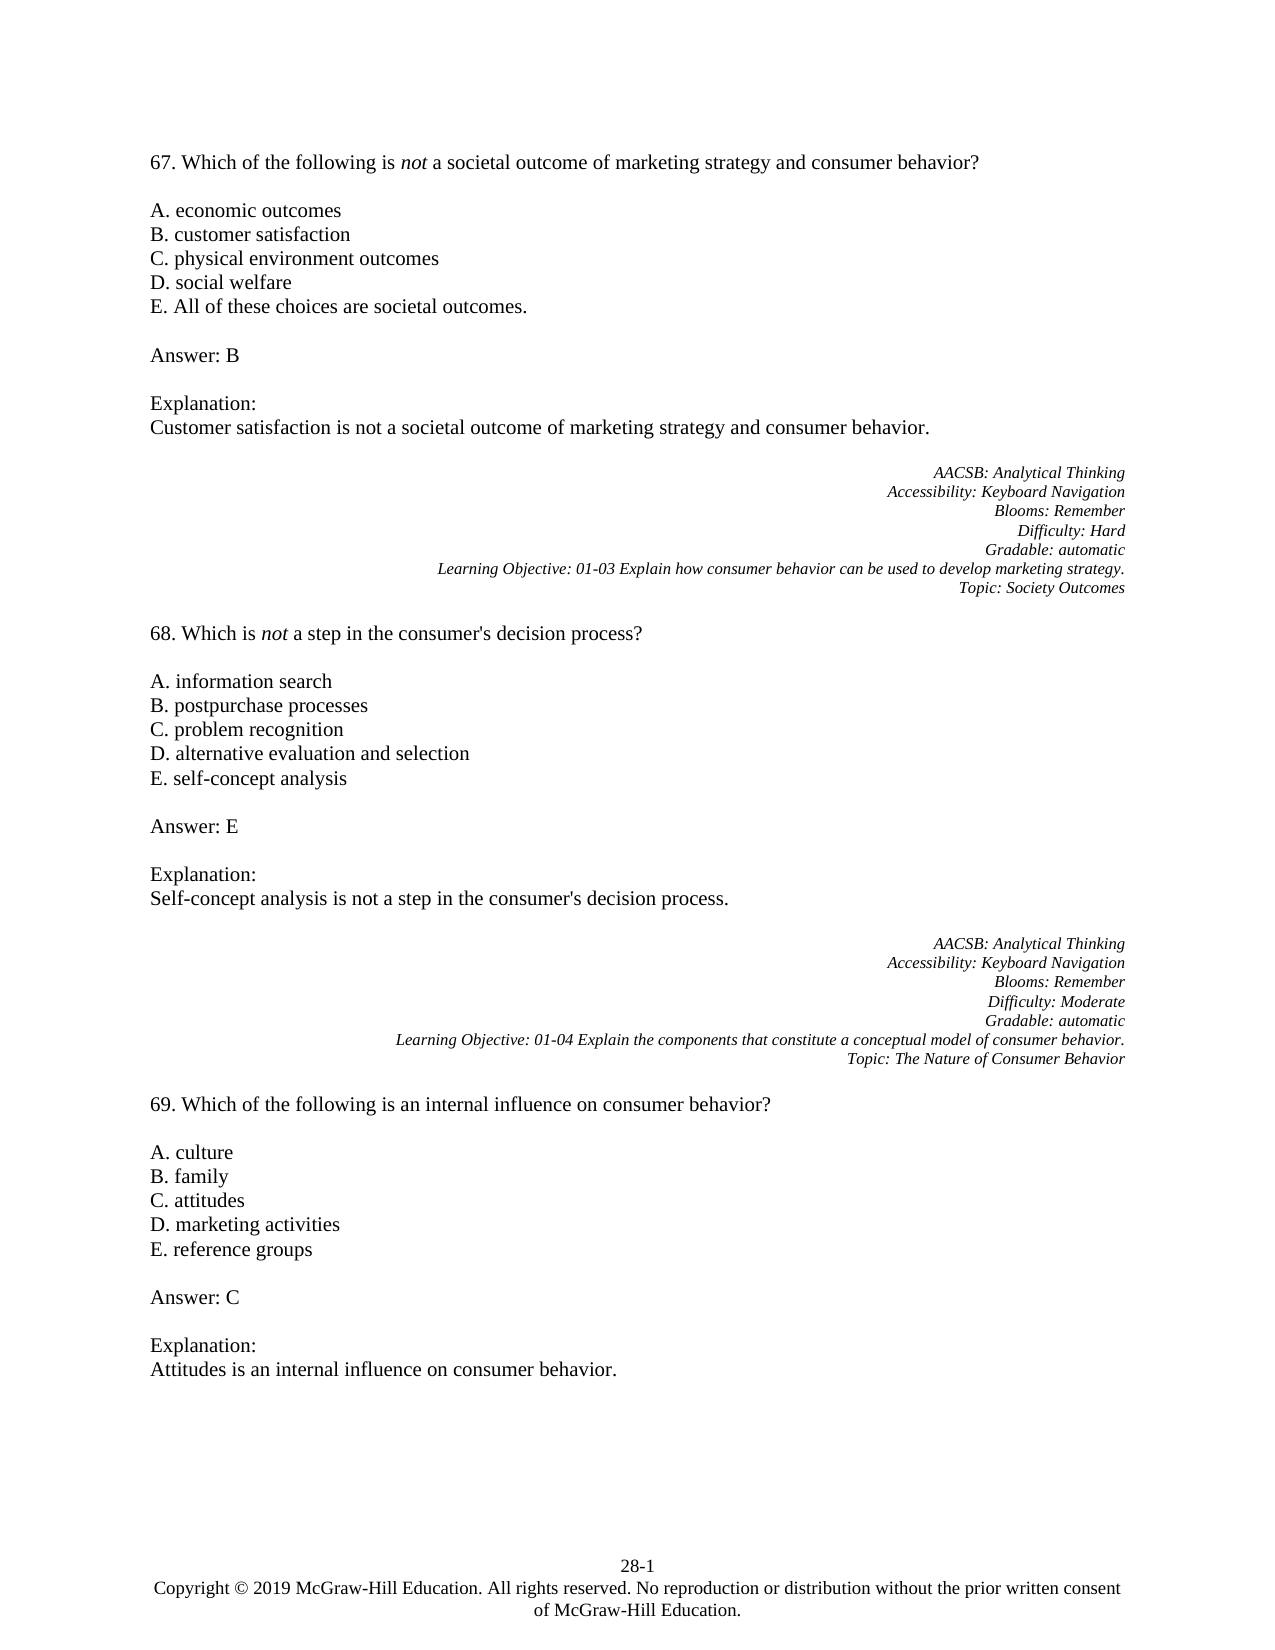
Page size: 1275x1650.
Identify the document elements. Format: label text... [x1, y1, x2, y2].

text D. alternative evaluation and selection [150, 741, 1125, 765]
text E. All of these choices are societal outcomes. [150, 294, 1125, 318]
text C. physical environment outcomes [150, 246, 1125, 270]
text AACSB: Analytical Thinking Accessibility: Keyboard Navigation Blooms: Remember Difficulty: Moderate Gradable: automatic Learning Objective: 01-04 Explain the components that constitute a conceptual model of consumer behavior. Topic: The Nature of Consumer Behavior [150, 934, 1125, 1068]
text D. social welfare [150, 270, 1125, 294]
text Explanation: [150, 1333, 1125, 1357]
text D. marketing activities [150, 1212, 1125, 1236]
text A. economic outcomes [150, 198, 1125, 222]
text A. culture [150, 1140, 1125, 1164]
text 68. Which is not a step in the consumer's decision process? [150, 621, 1125, 645]
text E. reference groups [150, 1236, 1125, 1261]
text B. postpurchase processes [150, 693, 1125, 717]
text B. family [150, 1164, 1125, 1188]
text Attitudes is an internal influence on consumer behavior. [150, 1357, 1125, 1381]
text Self-concept analysis is not a step in the consumer's decision process. [150, 886, 1125, 910]
text 69. Which of the following is an internal influence on consumer behavior? [150, 1092, 1125, 1116]
text 67. Which of the following is not a societal outcome of marketing strategy and consumer behavior? [150, 150, 1125, 174]
text B. customer satisfaction [150, 222, 1125, 246]
text Answer: C [150, 1284, 1125, 1309]
text Customer satisfaction is not a societal outcome of marketing strategy and consumer behavior. [150, 415, 1125, 439]
text Explanation: [150, 391, 1125, 415]
text C. attitudes [150, 1188, 1125, 1212]
text AACSB: Analytical Thinking Accessibility: Keyboard Navigation Blooms: Remember Difficulty: Hard Gradable: automatic Learning Objective: 01-03 Explain how consumer behavior can be used to develop marketing strategy. Topic: Society Outcomes [150, 463, 1125, 597]
text A. information search [150, 669, 1125, 693]
text Answer: E [150, 813, 1125, 838]
text C. problem recognition [150, 717, 1125, 741]
text Answer: B [150, 342, 1125, 367]
text E. self-concept analysis [150, 765, 1125, 789]
text Explanation: [150, 862, 1125, 886]
